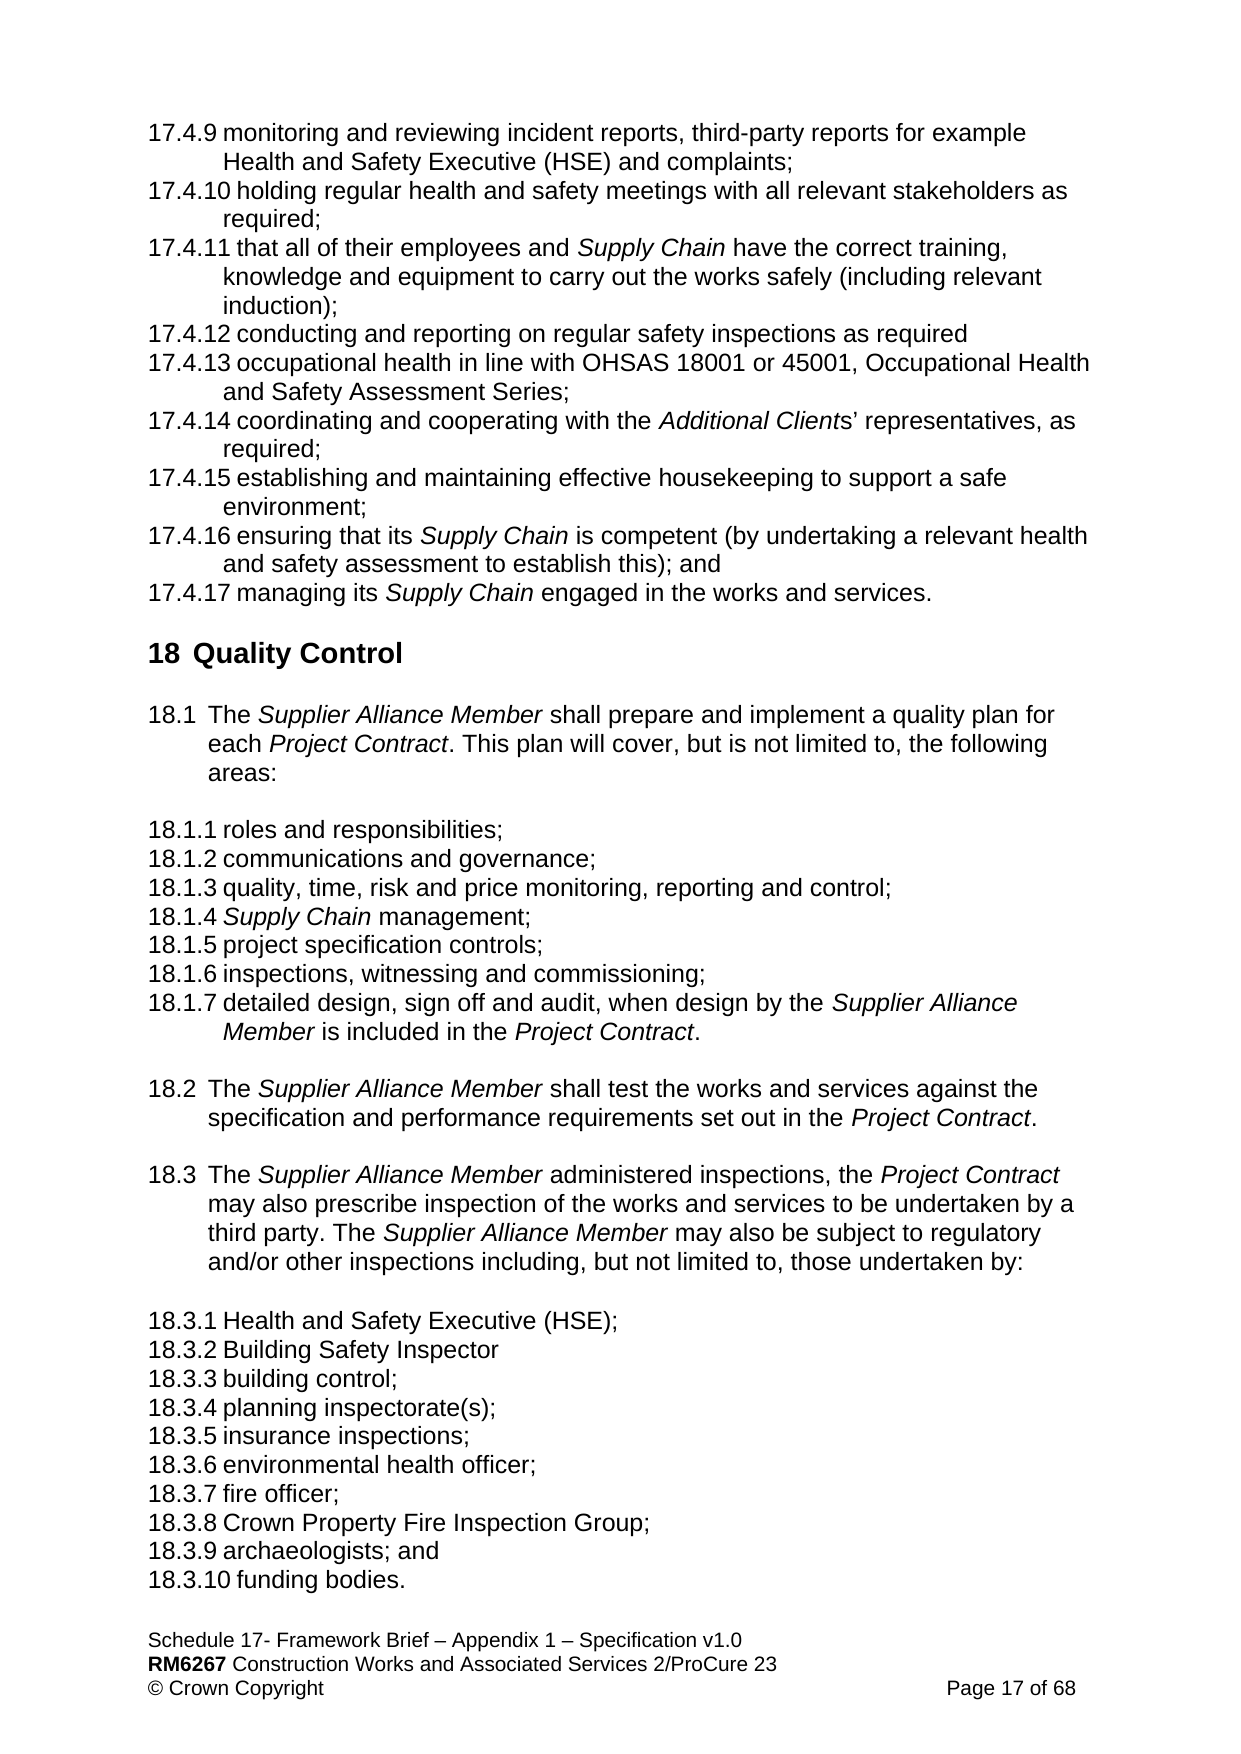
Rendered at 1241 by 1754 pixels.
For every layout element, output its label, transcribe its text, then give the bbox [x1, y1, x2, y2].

list managing its Supply Chain engaged in the works and services. [148, 578, 1092, 607]
list project specification controls; [148, 930, 1092, 959]
list occupational health in line with OHSAS 18001 or 45001, Occupational Health and Safety Assessment Series; [148, 348, 1092, 406]
list archaeologists; and [148, 1536, 1092, 1565]
list roles and responsibilities; [148, 815, 1092, 844]
list The Supplier Alliance Member administered inspections, the Project Contract may also prescribe inspection of the works and services to be undertaken by a third party. The Supplier Alliance Member may also be subject to regulatory and/or other inspections including, but not limited to, those undertaken by: [148, 1160, 1092, 1275]
list coordinating and cooperating with the Additional Clients’ representatives, as required; [148, 406, 1092, 463]
list planning inspectorate(s); [148, 1392, 1092, 1421]
list communications and governance; [148, 844, 1092, 873]
list conducting and reporting on regular safety inspections as required [148, 319, 1092, 348]
list funding bodies. [148, 1565, 1092, 1594]
list that all of their employees and Supply Chain have the correct training, knowledge and equipment to carry out the works safely (including relevant induction); [148, 233, 1092, 319]
list ensuring that its Supply Chain is competent (by undertaking a relevant health and safety assessment to establish this); and [148, 521, 1092, 578]
list quality, time, risk and price monitoring, reporting and control; [148, 873, 1092, 901]
list building control; [148, 1364, 1092, 1392]
list holding regular health and safety meetings with all relevant stakeholders as required; [148, 176, 1092, 233]
list fire officer; [148, 1479, 1092, 1507]
list Crown Property Fire Inspection Group; [148, 1507, 1092, 1536]
list monitoring and reviewing incident reports, third-party reports for example Health and Safety Executive (HSE) and complaints; [148, 118, 1092, 176]
list Building Safety Inspector [148, 1335, 1092, 1364]
list inspections, witnessing and commissioning; [148, 959, 1092, 988]
list The Supplier Alliance Member shall prepare and implement a quality plan for each Project Contract. This plan will cover, but is not limited to, the following areas: [148, 700, 1092, 786]
subtitle Quality Control [148, 636, 1092, 669]
list The Supplier Alliance Member shall test the works and services against the specification and performance requirements set out in the Project Contract. [148, 1074, 1092, 1131]
list Health and Safety Executive (HSE); [148, 1306, 1092, 1335]
list Supply Chain management; [148, 901, 1092, 930]
list insurance inspections; [148, 1421, 1092, 1450]
list establishing and maintaining effective housekeeping to support a safe environment; [148, 463, 1092, 521]
list environmental health officer; [148, 1450, 1092, 1479]
list detailed design, sign off and audit, when design by the Supplier Alliance Member is included in the Project Contract. [148, 988, 1092, 1045]
